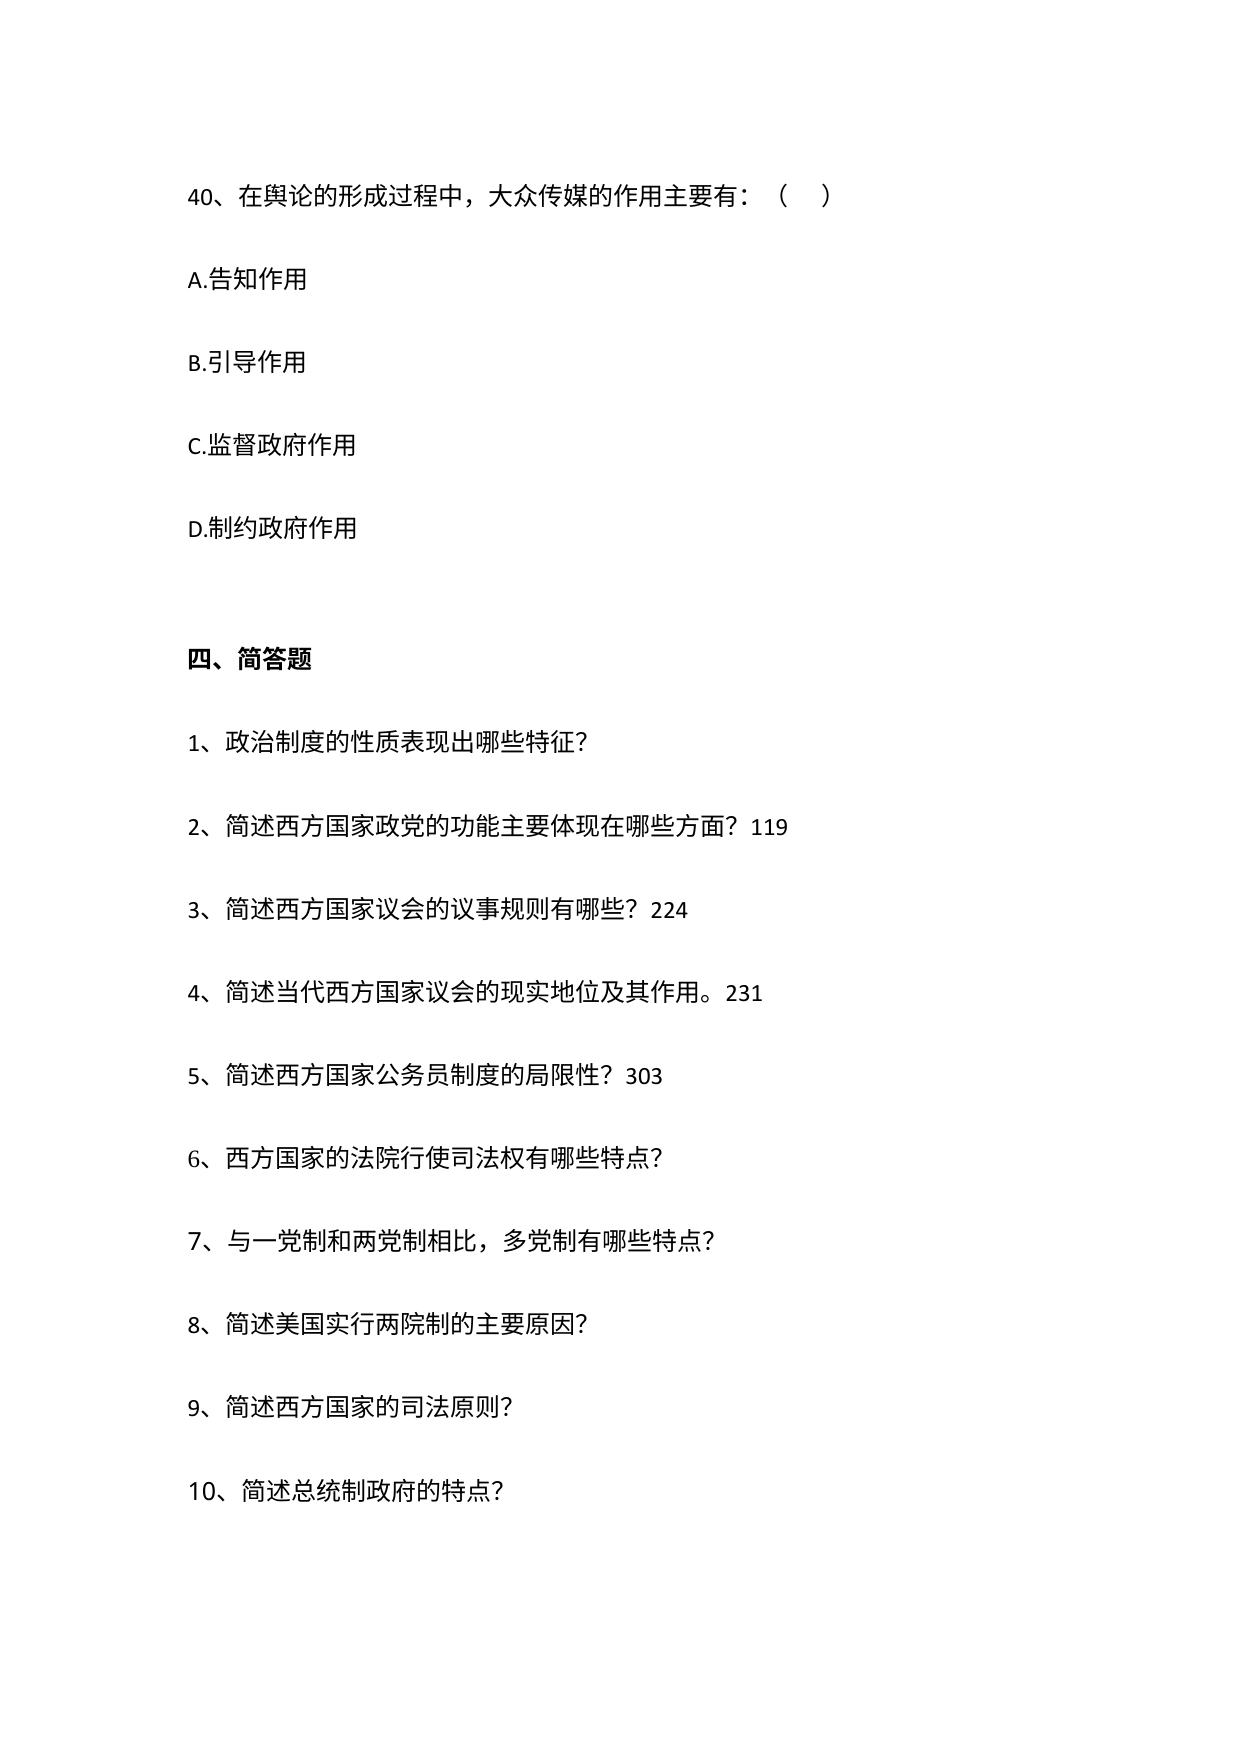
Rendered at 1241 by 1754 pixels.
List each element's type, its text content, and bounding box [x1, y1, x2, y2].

text 5、简述西方国家公务员制度的局限性？303 [187, 1041, 1053, 1106]
text 6、西方国家的法院行使司法权有哪些特点？ [187, 1124, 1053, 1189]
text 4、简述当代西方国家议会的现实地位及其作用。231 [187, 958, 1053, 1023]
text 2、简述西方国家政党的功能主要体现在哪些方面？119 [187, 792, 1053, 857]
text 7、与一党制和两党制相比，多党制有哪些特点？ [187, 1207, 1053, 1272]
text D.制约政府作用 [187, 494, 1053, 559]
text C.监督政府作用 [187, 411, 1053, 476]
text 10、简述总统制政府的特点？ [187, 1457, 1053, 1522]
text 9、简述西方国家的司法原则？ [187, 1373, 1053, 1438]
text A.告知作用 [187, 245, 1053, 310]
text 四、简答题 [187, 625, 1053, 690]
text 3、简述西方国家议会的议事规则有哪些？224 [187, 875, 1053, 940]
text 8、简述美国实行两院制的主要原因？ [187, 1290, 1053, 1355]
text B.引导作用 [187, 328, 1053, 393]
text 40、在舆论的形成过程中，大众传媒的作用主要有：（ ） [187, 162, 1053, 227]
text 1、政治制度的性质表现出哪些特征？ [187, 708, 1053, 773]
